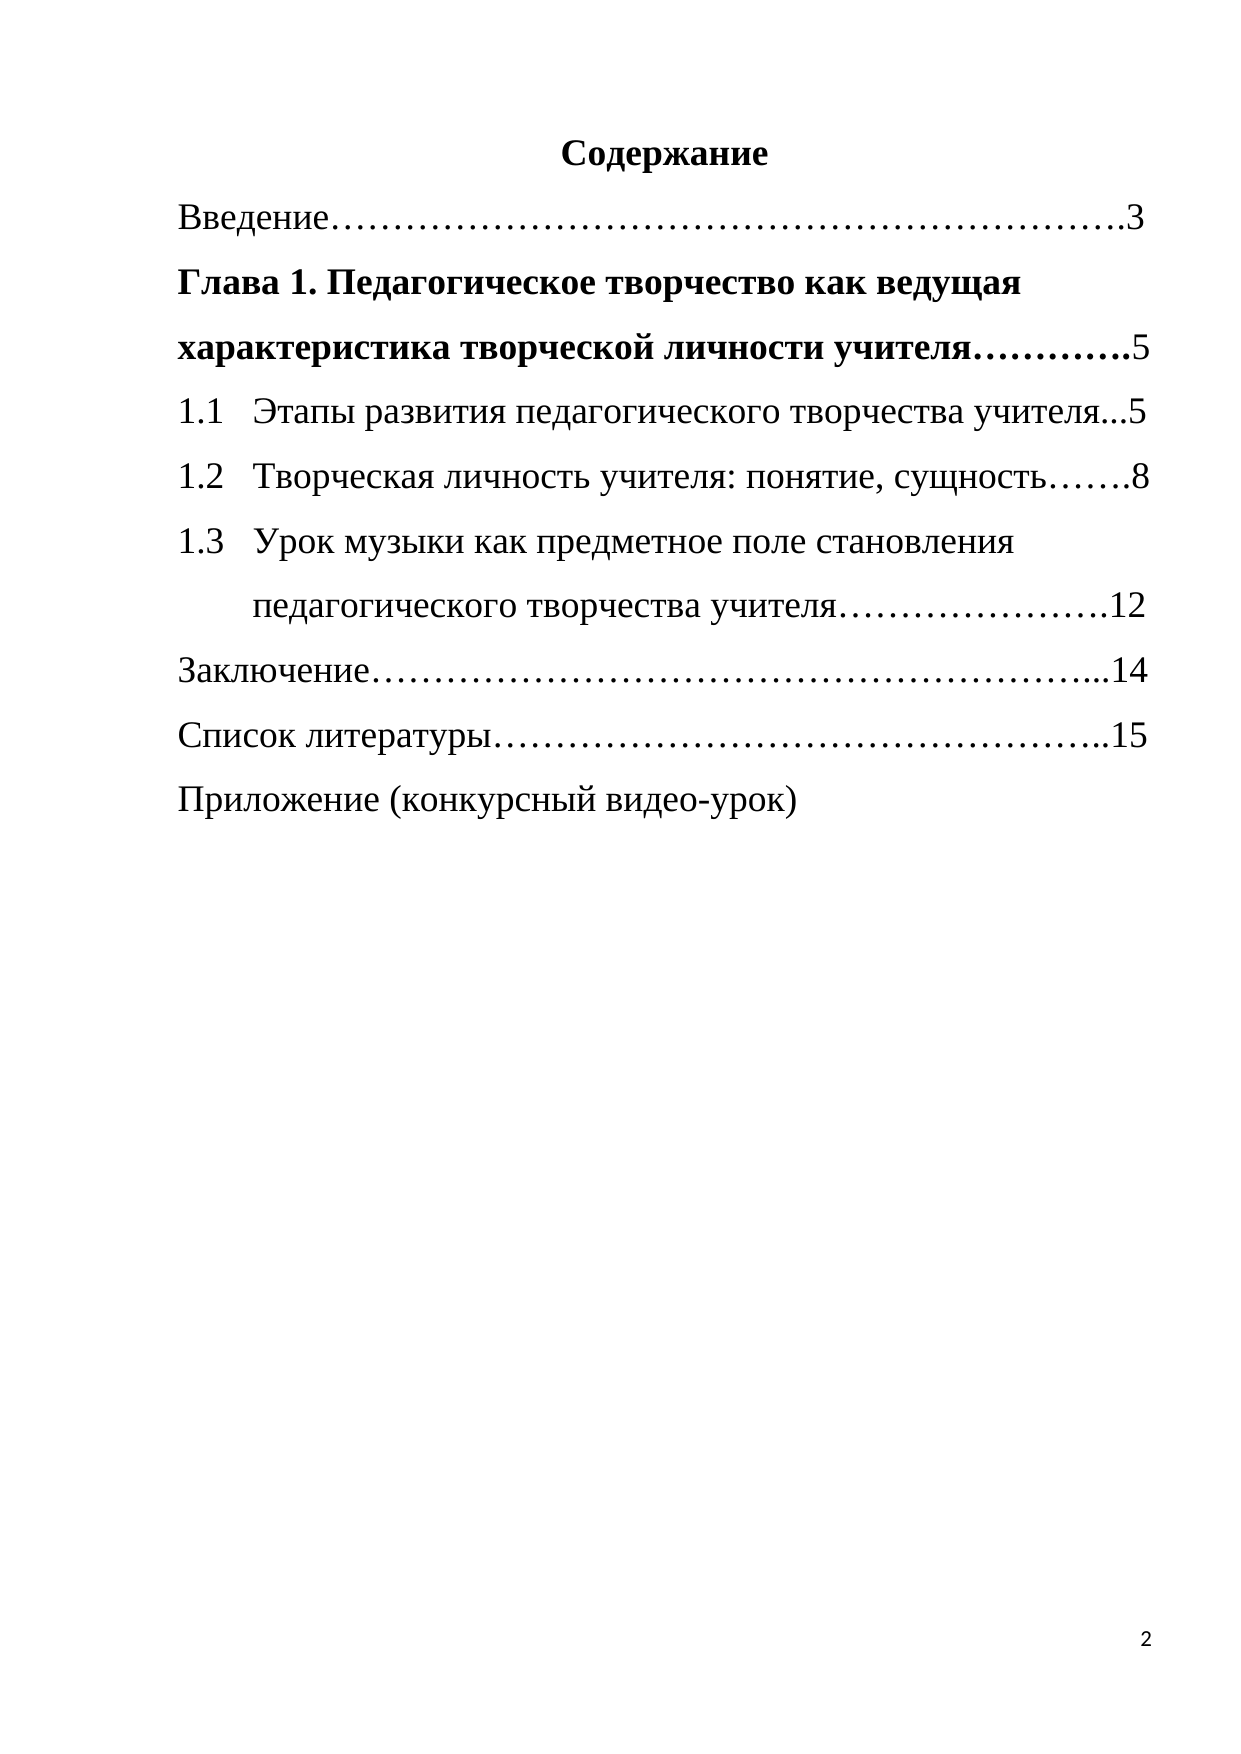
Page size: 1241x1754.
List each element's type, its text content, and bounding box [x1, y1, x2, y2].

text Приложение (конкурсный видео-урок) [177, 777, 1152, 820]
list Урок музыки как предметное поле становления педагогического творчества учителя………………….12 [177, 518, 1152, 626]
list Творческая личность учителя: понятие, сущность…….8 [177, 453, 1152, 497]
text Глава 1. Педагогическое творчество как ведущая характеристика творческой личности учителя………….5 [177, 259, 1152, 367]
text Заключение…………………………………………………...14 [177, 647, 1152, 691]
text Введение……………………………………………………….3 [177, 195, 1152, 238]
list Этапы развития педагогического творчества учителя...5 [177, 389, 1152, 432]
text Список литературы…………………………………………..15 [177, 712, 1152, 755]
text Содержание [177, 130, 1152, 173]
